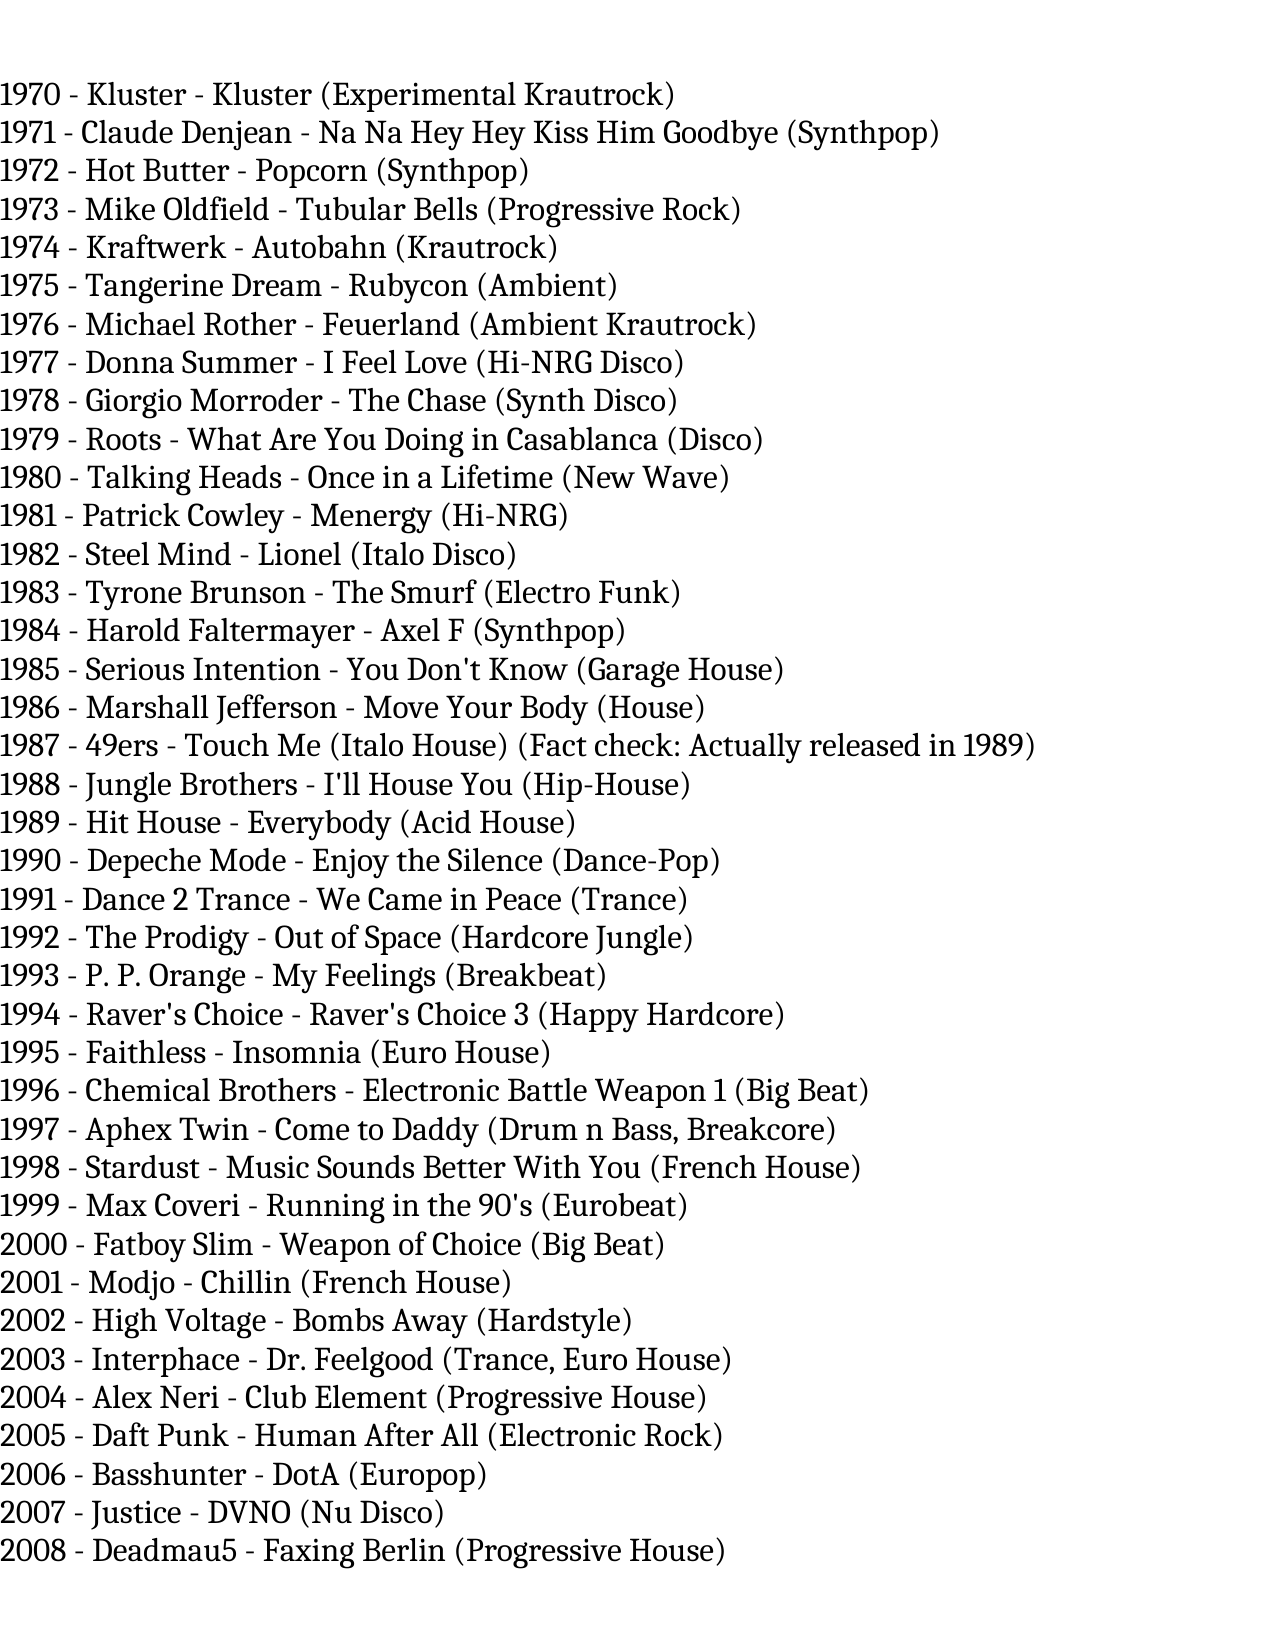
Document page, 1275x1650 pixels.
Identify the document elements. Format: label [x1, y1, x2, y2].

text [0, 75, 1275, 1570]
